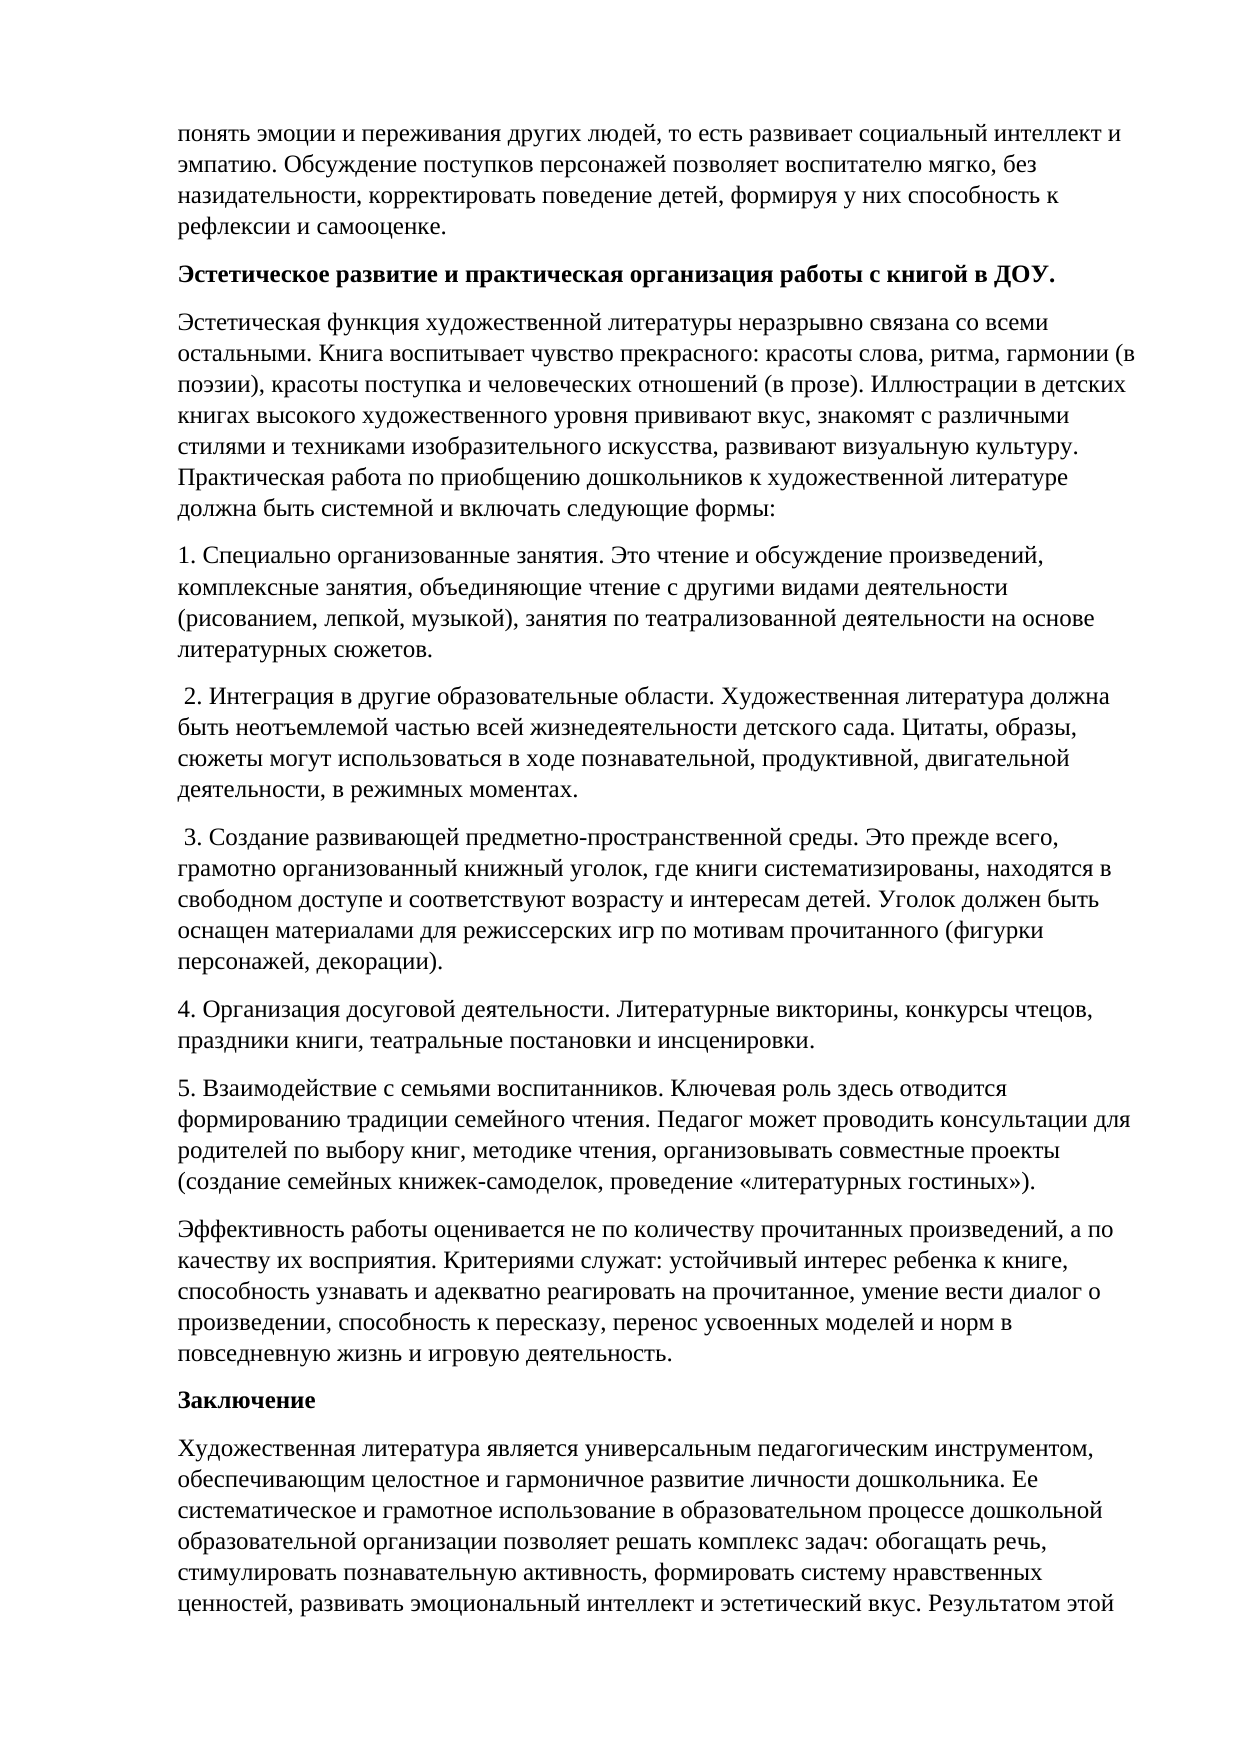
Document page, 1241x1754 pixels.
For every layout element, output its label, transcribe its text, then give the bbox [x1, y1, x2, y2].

text 1. Специально организованные занятия. Это чтение и обсуждение произведений, комплексные занятия, объединяющие чтение с другими видами деятельности (рисованием, лепкой, музыкой), занятия по театрализованной деятельности на основе литературных сюжетов. [177, 541, 1152, 662]
text Эстетическое развитие и практическая организация работы с книгой в ДОУ. [177, 259, 1152, 288]
text Эстетическая функция художественной литературы неразрывно связана со всеми остальными. Книга воспитывает чувство прекрасного: красоты слова, ритма, гармонии (в поэзии), красоты поступка и человеческих отношений (в прозе). Иллюстрации в детских книгах высокого художественного уровня прививают вкус, знакомят с различными стилями и техниками изобразительного искусства, развивают визуальную культуру. Практическая работа по приобщению дошкольников к художественной литературе должна быть системной и включать следующие формы: [177, 307, 1152, 522]
text 2. Интеграция в другие образовательные области. Художественная литература должна быть неотъемлемой частью всей жизнедеятельности детского сада. Цитаты, образы, сюжеты могут использоваться в ходе познавательной, продуктивной, двигательной деятельности, в режимных моментах. [177, 681, 1152, 803]
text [177, 118, 1152, 240]
text 4. Организация досуговой деятельности. Литературные викторины, конкурсы чтецов, праздники книги, театральные постановки и инсценировки. [177, 994, 1152, 1054]
text Заключение [177, 1386, 1152, 1414]
text Эффективность работы оценивается не по количеству прочитанных произведений, а по качеству их восприятия. Критериями служат: устойчивый интерес ребенка к книге, способность узнавать и адекватно реагировать на прочитанное, умение вести диалог о произведении, способность к пересказу, перенос усвоенных моделей и норм в повседневную жизнь и игровую деятельность. [177, 1214, 1152, 1367]
text 3. Создание развивающей предметно-пространственной среды. Это прежде всего, грамотно организованный книжный уголок, где книги систематизированы, находятся в свободном доступе и соответствуют возрасту и интересам детей. Уголок должен быть оснащен материалами для режиссерских игр по мотивам прочитанного (фигурки персонажей, декорации). [177, 822, 1152, 975]
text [177, 1433, 1152, 1617]
text 5. Взаимодействие с семьями воспитанников. Ключевая роль здесь отводится формированию традиции семейного чтения. Педагог может проводить консультации для родителей по выбору книг, методике чтения, организовывать совместные проекты (создание семейных книжек-самоделок, проведение «литературных гостиных»). [177, 1073, 1152, 1195]
